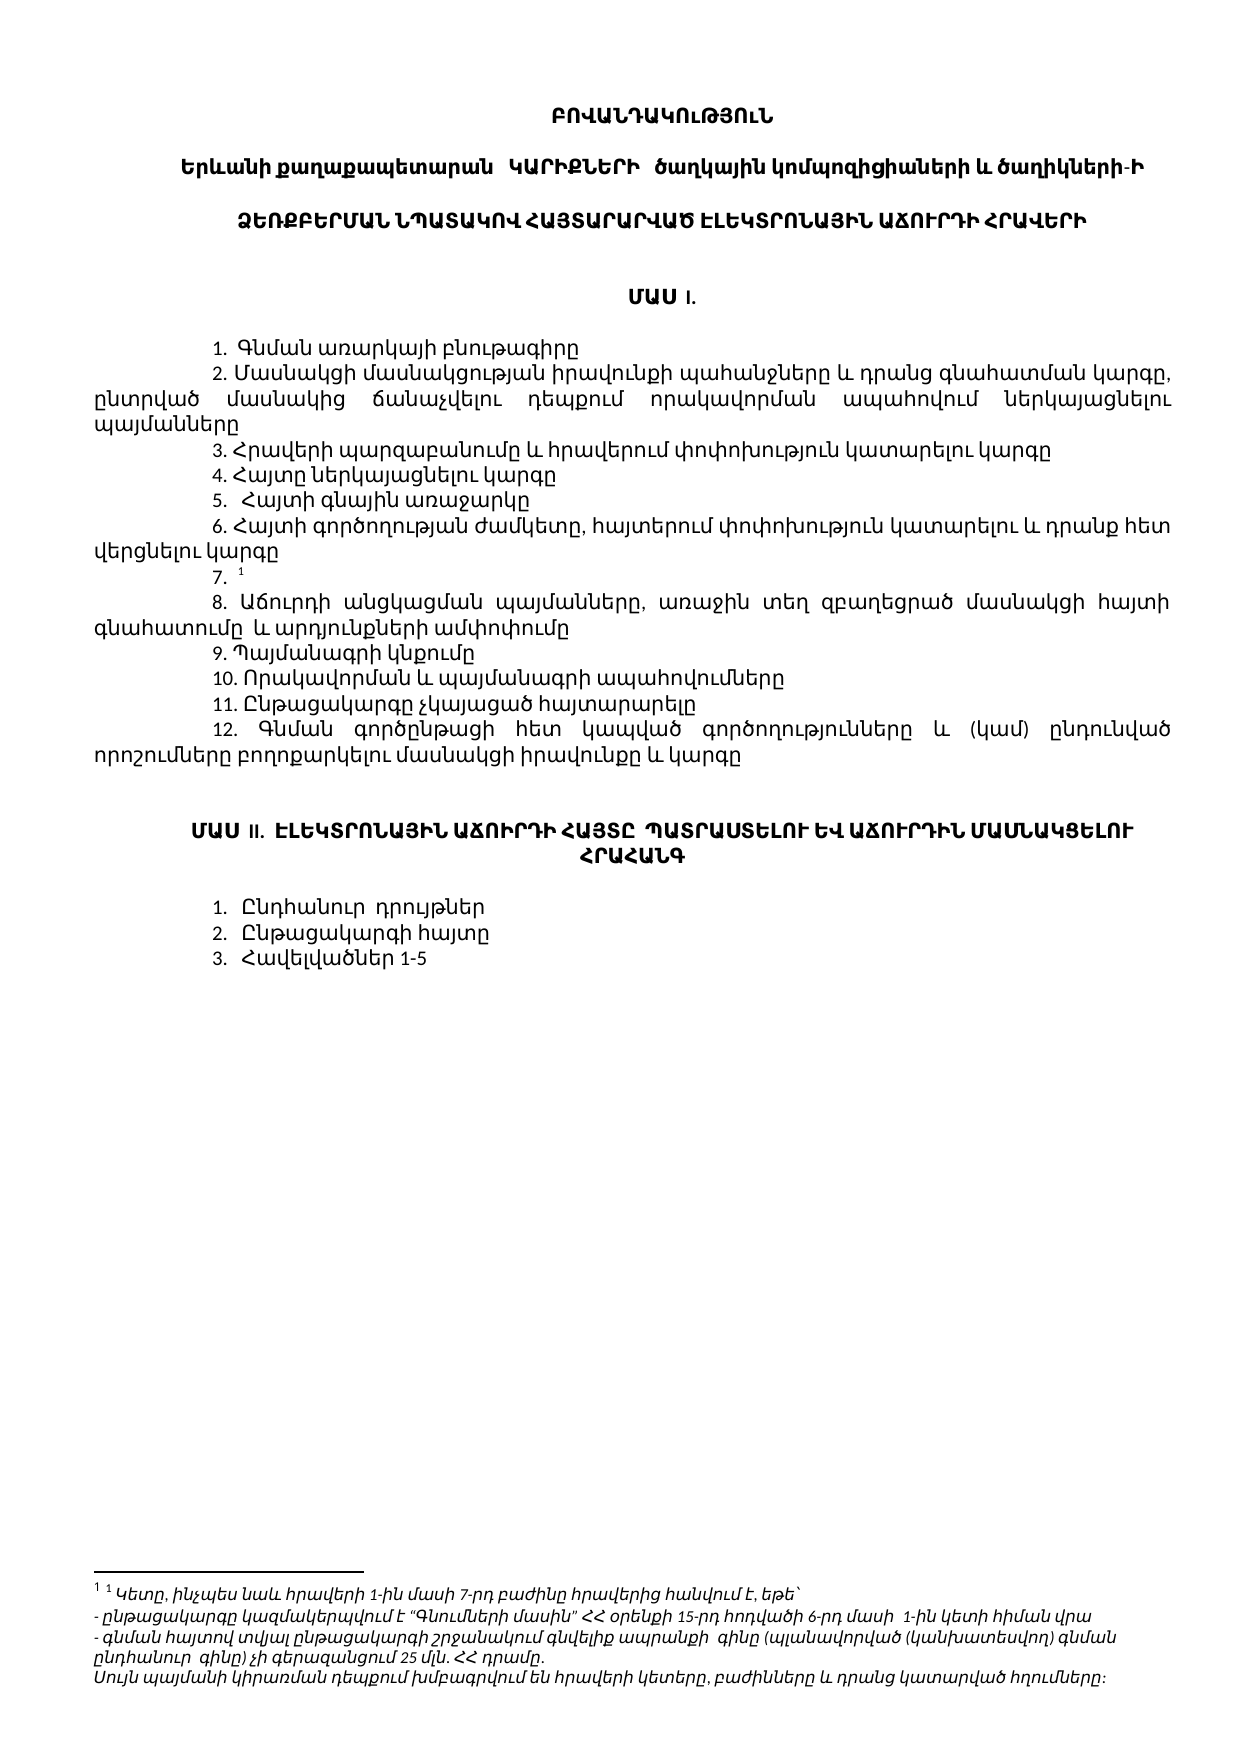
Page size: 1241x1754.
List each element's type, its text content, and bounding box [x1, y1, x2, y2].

text 1. Գնման առարկայի բնութագիրը [94, 335, 1171, 361]
text 11. Ընթացակարգը չկայացած հայտարարելը [94, 691, 1171, 716]
text 5. Հայտի գնային առաջարկը [94, 488, 1171, 513]
text 3. Հրավերի պարզաբանումը և հրավերում փոփոխություն կատարելու կարգը [94, 437, 1171, 462]
text 6. Հայտի գործողության ժամկետը, հայտերում փոփոխություն կատարելու և դրանք հետ վերցնելու կարգը [94, 513, 1171, 564]
text 2. Մասնակցի մասնակցության իրավունքի պահանջները և դրանց գնահատման կարգը, ընտրված մասնակից ճանաչվելու դեպքում որակավորման ապահովում ներկայացնելու պայմանները [94, 361, 1171, 437]
text 12. Գնման գործընթացի հետ կապված գործողությունները և (կամ) ընդունված որոշումները բողոքարկելու մասնակցի իրավունքը և կարգը [94, 716, 1171, 767]
text 2. Ընթացակարգի հայտը [94, 920, 1171, 945]
text ՄԱՍ I. [94, 284, 1171, 310]
text 4. Հայտը ներկայացնելու կարգը [94, 462, 1171, 488]
text 3. Հավելվածներ 1-5 [94, 945, 1171, 971]
text 1. Ընդհանուր դրույթներ [94, 894, 1171, 920]
text Երևանի քաղաքապետարան ԿԱՐԻՔՆԵՐԻ ծաղկային կոմպոզիցիաների և ծաղիկների-Ի [94, 154, 1171, 179]
text 10. Որակավորման և պայմանագրի ապահովումները [94, 666, 1171, 691]
text 8. Աճուրդի անցկացման պայմանները, առաջին տեղ զբաղեցրած մասնակցի հայտի գնահատումը և արդյունքների ամփոփումը [94, 589, 1171, 640]
text 9. Պայմանագրի կնքումը [94, 640, 1171, 666]
text ՄԱՍ II. ԷԼԵԿՏՐՈՆԱՅԻՆ ԱՃՈԻՐԴԻ ՀԱՅՏԸ ՊԱՏՐԱՍՏԵԼՈՒ ԵՎ ԱՃՈՒՐԴԻՆ ՄԱՍՆԱԿՑԵԼՈՒ ՀՐԱՀԱՆԳ [94, 818, 1171, 869]
text ԲՈՎԱՆԴԱԿՈւԹՅՈւՆ [94, 103, 1171, 128]
text 7. 1 [94, 564, 1171, 589]
text ՁԵՌՔԲԵՐՄԱՆ ՆՊԱՏԱԿՈՎ ՀԱՅՏԱՐԱՐՎԱԾ ԷԼԵԿՏՐՈՆԱՅԻՆ ԱՃՈՒՐԴԻ ՀՐԱՎԵՐԻ [94, 208, 1171, 233]
